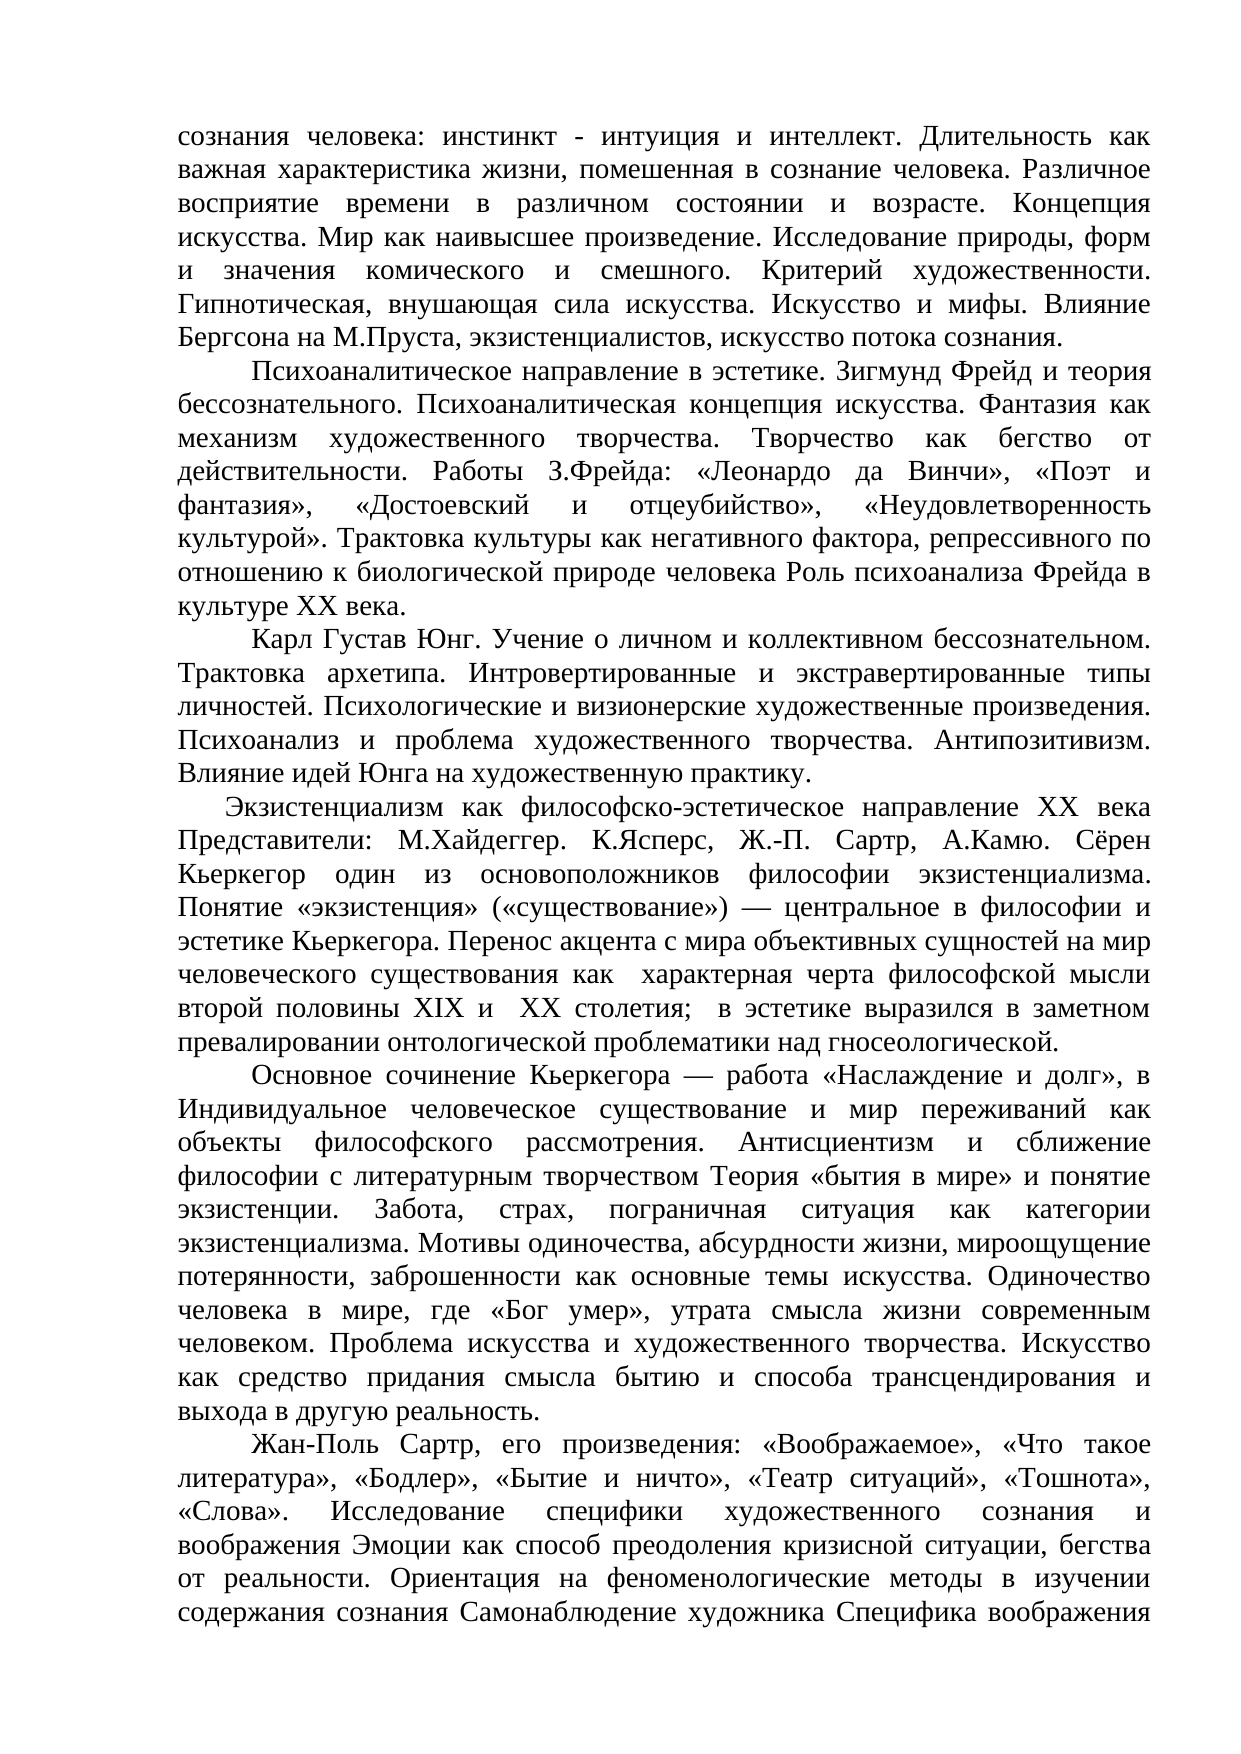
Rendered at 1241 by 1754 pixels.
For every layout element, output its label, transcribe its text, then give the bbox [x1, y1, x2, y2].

text Психоаналитическое направление в эстетике. Зигмунд Фрейд и теория бессознательного. Психоаналитическая концепция искусства. Фантазия как механизм художественного творчества. Творчество как бегство от действительности. Работы З.Фрейда: «Леонардо да Винчи», «Поэт и фантазия», «Достоевский и отцеубийство», «Неудовлетворенность культурой». Трактовка культуры как негативного фактора, репрессивного по отношению к биологической природе человека Роль психоанализа Фрейда в культуре XX века. [177, 353, 1152, 621]
text Карл Густав Юнг. Учение о личном и коллективном бессознательном. Трактовка архетипа. Интровертированные и экстравертированные типы личностей. Психологические и визионерские художественные произведения. Психоанализ и проблема художественного творчества. Антипозитивизм. Влияние идей Юнга на художественную практику. [177, 621, 1152, 789]
text Основное сочинение Кьеркегора — работа «Наслаждение и долг», в Индивидуальное человеческое существование и мир переживаний как объекты философского рассмотрения. Антисциентизм и сближение философии с литературным творчеством Теория «бытия в мире» и понятие экзистенции. Забота, страх, пограничная ситуация как категории экзистенциализма. Мотивы одиночества, абсурдности жизни, мироощущение потерянности, заброшенности как основные темы искусства. Одиночество человека в мире, где «Бог умер», утрата смысла жизни современным человеком. Проблема искусства и художественного творчества. Искусство как средство придания смысла бытию и способа трансцендирования и выхода в другую реальность. [177, 1057, 1152, 1426]
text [177, 1426, 1152, 1627]
text Экзистенциализм как философско-эстетическое направление XX века Представители: М.Хайдеггер. К.Ясперс, Ж.-П. Сартр, А.Камю. Сёрен Кьеркегор один из основоположников философии экзистенциализма. Понятие «экзистенция» («существование») — центральное в философии и эстетике Кьеркегора. Перенос акцента с мира объективных сущностей на мир человеческого существования как характерная черта философской мысли второй половины XIX и XX столетия; в эстетике выразился в заметном превалировании онтологической проблематики над гносеологической. [177, 789, 1152, 1057]
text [177, 118, 1152, 353]
